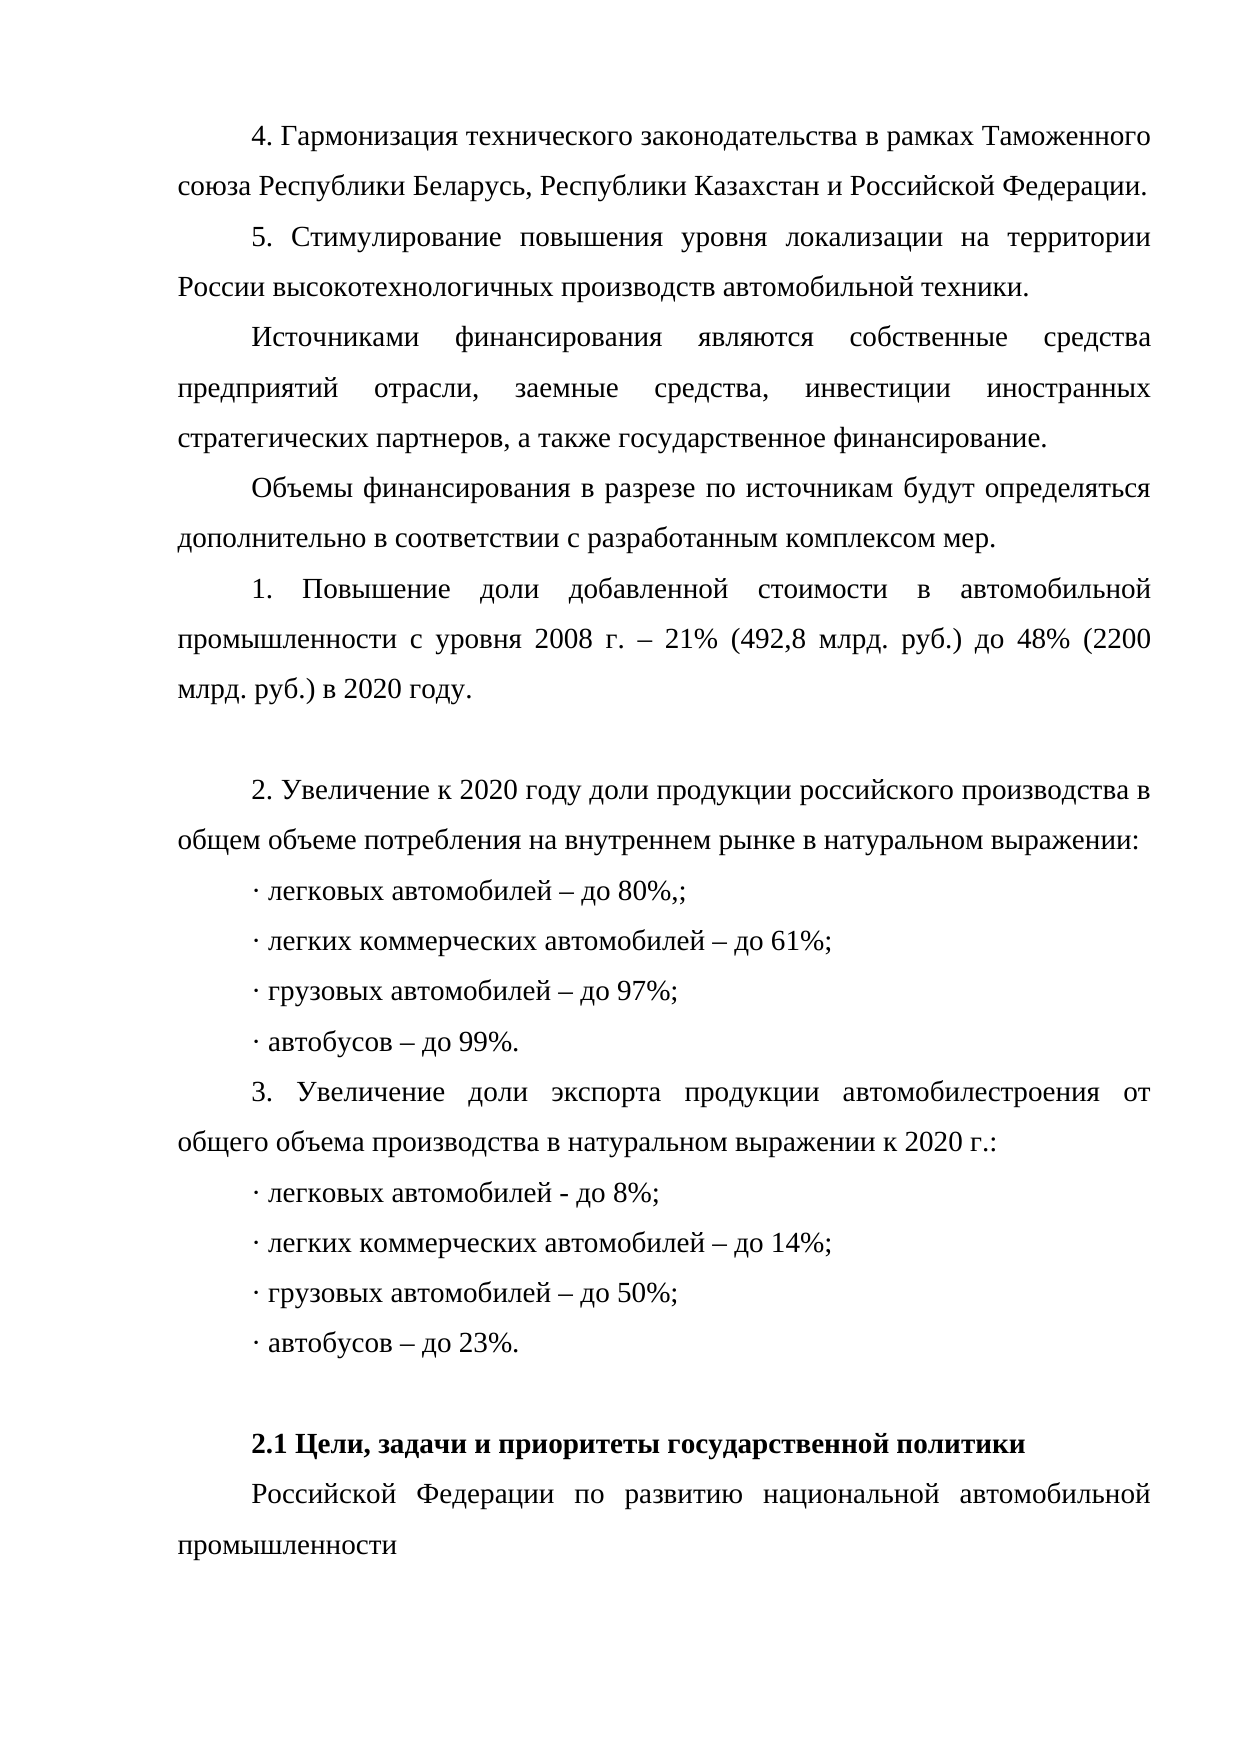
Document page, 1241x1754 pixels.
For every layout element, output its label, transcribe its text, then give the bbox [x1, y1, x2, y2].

text Объемы финансирования в разрезе по источникам будут определяться дополнительно в соответствии с разработанным комплексом мер. [177, 470, 1152, 554]
text · легковых автомобилей – до 80%,; [177, 873, 1152, 906]
text Источниками финансирования являются собственные средства предприятий отрасли, заемные средства, инвестиции иностранных стратегических партнеров, а также государственное финансирование. [177, 319, 1152, 453]
text · автобусов – до 99%. [177, 1024, 1152, 1057]
text · легких коммерческих автомобилей – до 61%; [177, 923, 1152, 957]
text · легковых автомобилей - до 8%; [177, 1175, 1152, 1208]
text · легких коммерческих автомобилей – до 14%; [177, 1225, 1152, 1258]
text 3. Увеличение доли экспорта продукции автомобилестроения от общего объема производства в натуральном выражении к .: [177, 1074, 1152, 1158]
text 1. Повышение доли добавленной стоимости в автомобильной промышленности с уровня . – 21% (492,8 млрд. руб.) до 48% (2200 млрд. руб.) в 2020 году. [177, 571, 1152, 705]
text · грузовых автомобилей – до 97%; [177, 973, 1152, 1007]
text Российской Федерации по развитию национальной автомобильной промышленности [177, 1477, 1152, 1560]
text · грузовых автомобилей – до 50%; [177, 1275, 1152, 1309]
text 2. Увеличение к 2020 году доли продукции российского производства в общем объеме потребления на внутреннем рынке в натуральном выражении: [177, 772, 1152, 856]
text 4. Гармонизация технического законодательства в рамках Таможенного союза Республики Беларусь, Республики Казахстан и Российской Федерации. [177, 118, 1152, 202]
text 5. Стимулирование повышения уровня локализации на территории России высокотехнологичных производств автомобильной техники. [177, 219, 1152, 303]
text 2.1 Цели, задачи и приоритеты государственной политики [177, 1426, 1152, 1460]
text · автобусов – до 23%. [177, 1326, 1152, 1359]
